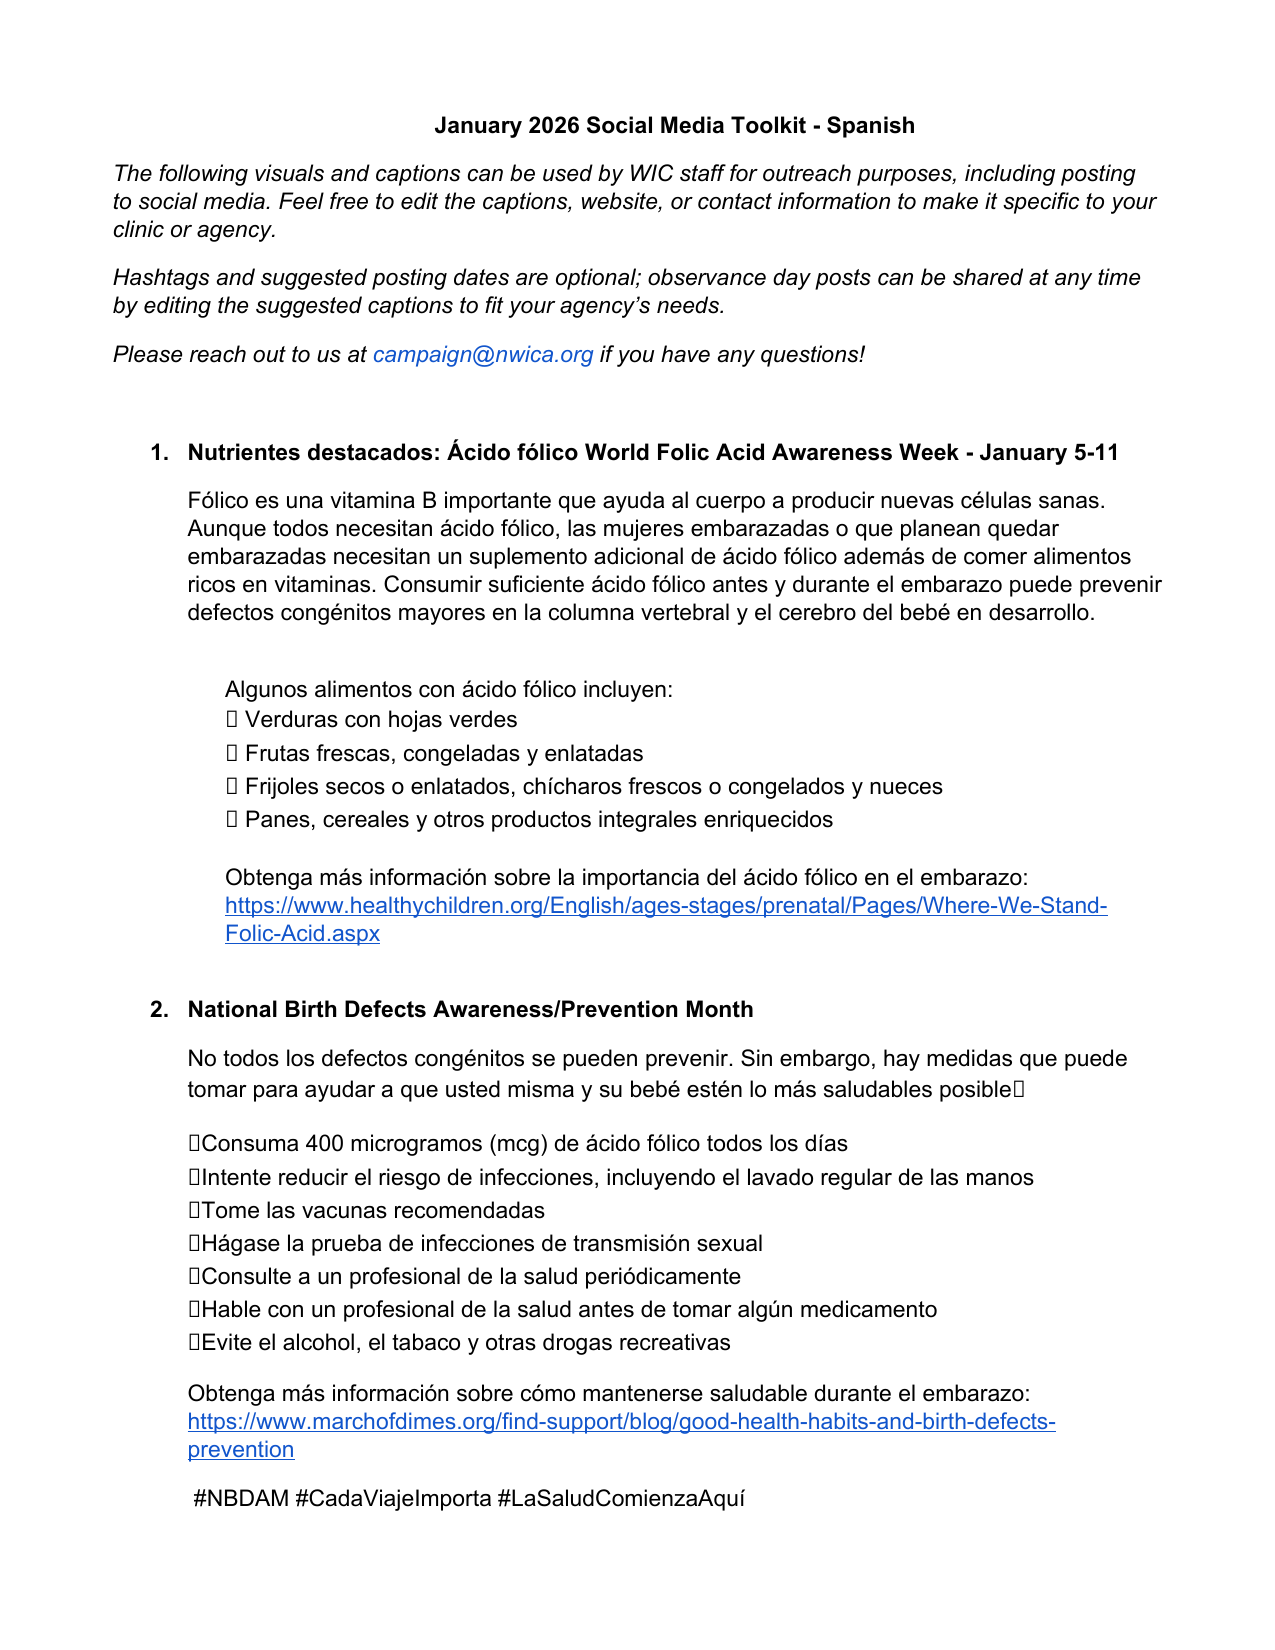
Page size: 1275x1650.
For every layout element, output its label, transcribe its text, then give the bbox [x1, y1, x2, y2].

text Hashtags and suggested posting dates are optional; observance day posts can be shared at any time by editing the suggested captions to fit your agency’s needs. [112, 264, 1162, 318]
list 🍑 Frutas frescas, congeladas y enlatadas [225, 737, 1162, 768]
list 🫘 Frijoles secos o enlatados, chícharos frescos o congelados y nueces [225, 770, 1162, 801]
text 🌟Hágase la prueba de infecciones de transmisión sexual [187, 1227, 1162, 1258]
list Nutrientes destacados: Ácido fólico World Folic Acid Awareness Week - January 5-11 [150, 438, 1162, 465]
text Obtenga más información sobre cómo mantenerse saludable durante el embarazo: https://www.marchofdimes.org/find-support/blog/good-health-habits-and-birth-defects-prevention [187, 1380, 1162, 1462]
text 🌟Consuma 400 microgramos (mcg) de ácido fólico todos los días [187, 1127, 1162, 1158]
text 🌟Evite el alcohol, el tabaco y otras drogas recreativas [187, 1326, 1162, 1357]
list 🍞 Panes, cereales y otros productos integrales enriquecidos [225, 803, 1162, 834]
text #NBDAM #CadaViajeImporta #LaSaludComienzaAquí [187, 1484, 1162, 1511]
text Please reach out to us at campaign@nwica.org if you have any questions! [112, 341, 1162, 367]
list Obtenga más información sobre la importancia del ácido fólico en el embarazo: https://www.healthychildren.org/English/ages-stages/prenatal/Pages/Where-We-Stand-Folic-Acid.aspx [225, 864, 1162, 946]
text January 2026 Social Media Toolkit - Spanish [187, 112, 1162, 139]
list National Birth Defects Awareness/Prevention Month [150, 996, 1162, 1023]
list No todos los defectos congénitos se pueden prevenir. Sin embargo, hay medidas que puede tomar para ayudar a que usted misma y su bebé estén lo más saludables posible🫶 [187, 1045, 1162, 1104]
text Fólico es una vitamina B importante que ayuda al cuerpo a producir nuevas células sanas. Aunque todos necesitan ácido fólico, las mujeres embarazadas o que planean quedar embarazadas necesitan un suplemento adicional de ácido fólico además de comer alimentos ricos en vitaminas. Consumir suficiente ácido fólico antes y durante el embarazo puede prevenir defectos congénitos mayores en la columna vertebral y el cerebro del bebé en desarrollo. [187, 487, 1162, 625]
list Algunos alimentos con ácido fólico incluyen: [225, 676, 1162, 702]
text 🌟Hable con un profesional de la salud antes de tomar algún medicamento [187, 1293, 1162, 1324]
text 🌟Tome las vacunas recomendadas [187, 1193, 1162, 1225]
list 🥬 Verduras con hojas verdes [225, 703, 1162, 735]
text 🌟Consulte a un profesional de la salud periódicamente [187, 1260, 1162, 1291]
text 🌟Intente reducir el riesgo de infecciones, incluyendo el lavado regular de las manos [187, 1160, 1162, 1192]
text The following visuals and captions can be used by WIC staff for outreach purposes, including posting to social media. Feel free to edit the captions, website, or contact information to make it specific to your clinic or agency. [112, 160, 1162, 242]
